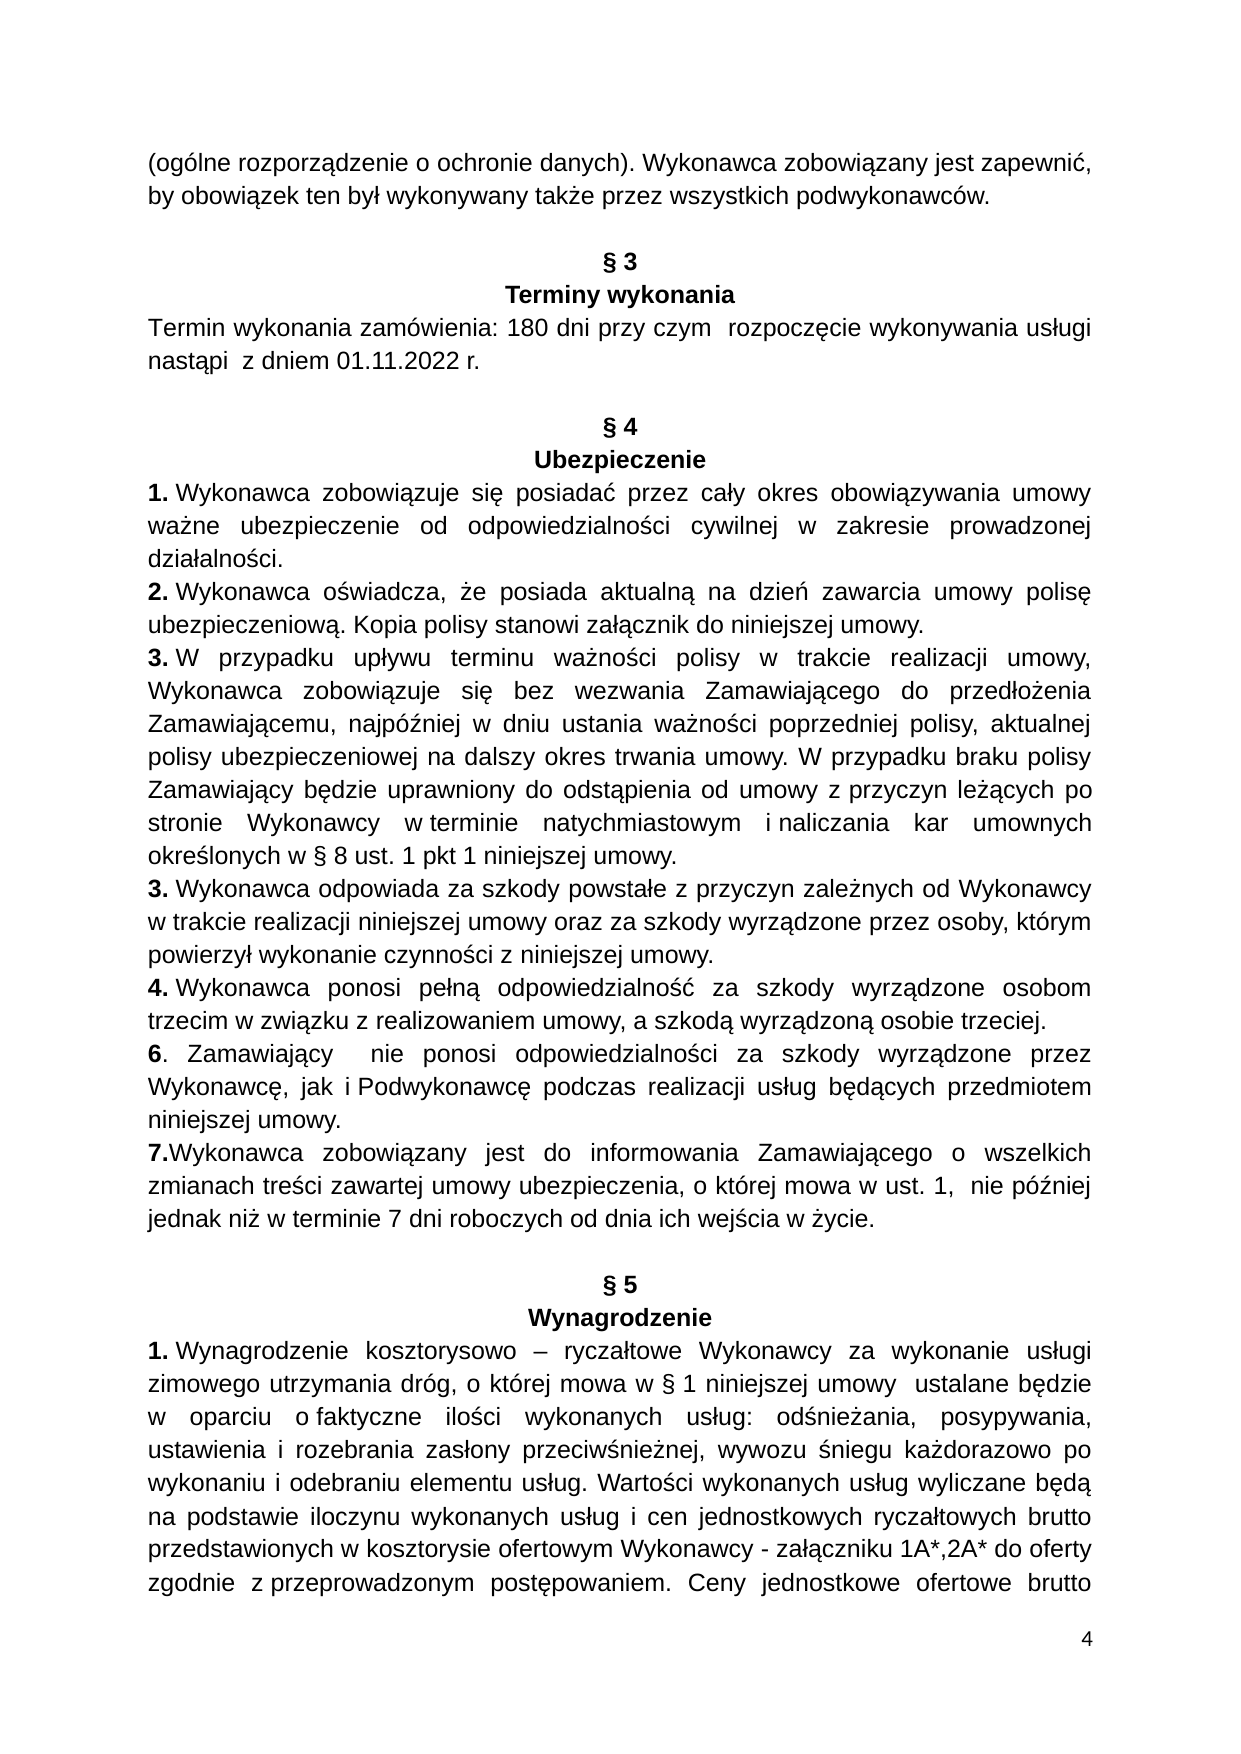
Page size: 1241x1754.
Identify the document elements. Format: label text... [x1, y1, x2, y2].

text 1. Wykonawca zobowiązuje się posiadać przez cały okres obowiązywania umowy ważne ubezpieczenie od odpowiedzialności cywilnej w zakresie prowadzonej działalności. [148, 478, 1093, 573]
text Wynagrodzenie [148, 1303, 1093, 1332]
text Ubezpieczenie [148, 445, 1093, 473]
text 6. Zamawiający nie ponosi odpowiedzialności za szkody wyrządzone przez Wykonawcę, jak i Podwykonawcę podczas realizacji usług będących przedmiotem niniejszej umowy. [148, 1039, 1093, 1134]
text § 3 [148, 247, 1093, 275]
text § 4 [148, 412, 1093, 441]
text 4. Wykonawca ponosi pełną odpowiedzialność za szkody wyrządzone osobom trzecim w związku z realizowaniem umowy, a szkodą wyrządzoną osobie trzeciej. [148, 973, 1093, 1035]
text 3. Wykonawca odpowiada za szkody powstałe z przyczyn zależnych od Wykonawcy w trakcie realizacji niniejszej umowy oraz za szkody wyrządzone przez osoby, którym powierzył wykonanie czynności z niniejszej umowy. [148, 874, 1093, 969]
text 3. W przypadku upływu terminu ważności polisy w trakcie realizacji umowy, Wykonawca zobowiązuje się bez wezwania Zamawiającego do przedłożenia Zamawiającemu, najpóźniej w dniu ustania ważności poprzedniej polisy, aktualnej polisy ubezpieczeniowej na dalszy okres trwania umowy. W przypadku braku polisy Zamawiający będzie uprawniony do odstąpienia od umowy z przyczyn leżących po stronie Wykonawcy w terminie natychmiastowym i naliczania kar umownych określonych w § 8 ust. 1 pkt 1 niniejszej umowy. [148, 643, 1093, 870]
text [148, 148, 1093, 209]
text 7.Wykonawca zobowiązany jest do informowania Zamawiającego o wszelkich zmianach treści zawartej umowy ubezpieczenia, o której mowa w ust. 1, nie później jednak niż w terminie 7 dni roboczych od dnia ich wejścia w życie. [148, 1138, 1093, 1233]
text Termin wykonania zamówienia: 180 dni przy czym rozpoczęcie wykonywania usługi nastąpi z dniem 01.11.2022 r. [148, 313, 1093, 374]
text § 5 [148, 1270, 1093, 1299]
text Terminy wykonania [148, 280, 1093, 308]
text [148, 1336, 1093, 1596]
text 2. Wykonawca oświadcza, że posiada aktualną na dzień zawarcia umowy polisę ubezpieczeniową. Kopia polisy stanowi załącznik do niniejszej umowy. [148, 577, 1093, 639]
